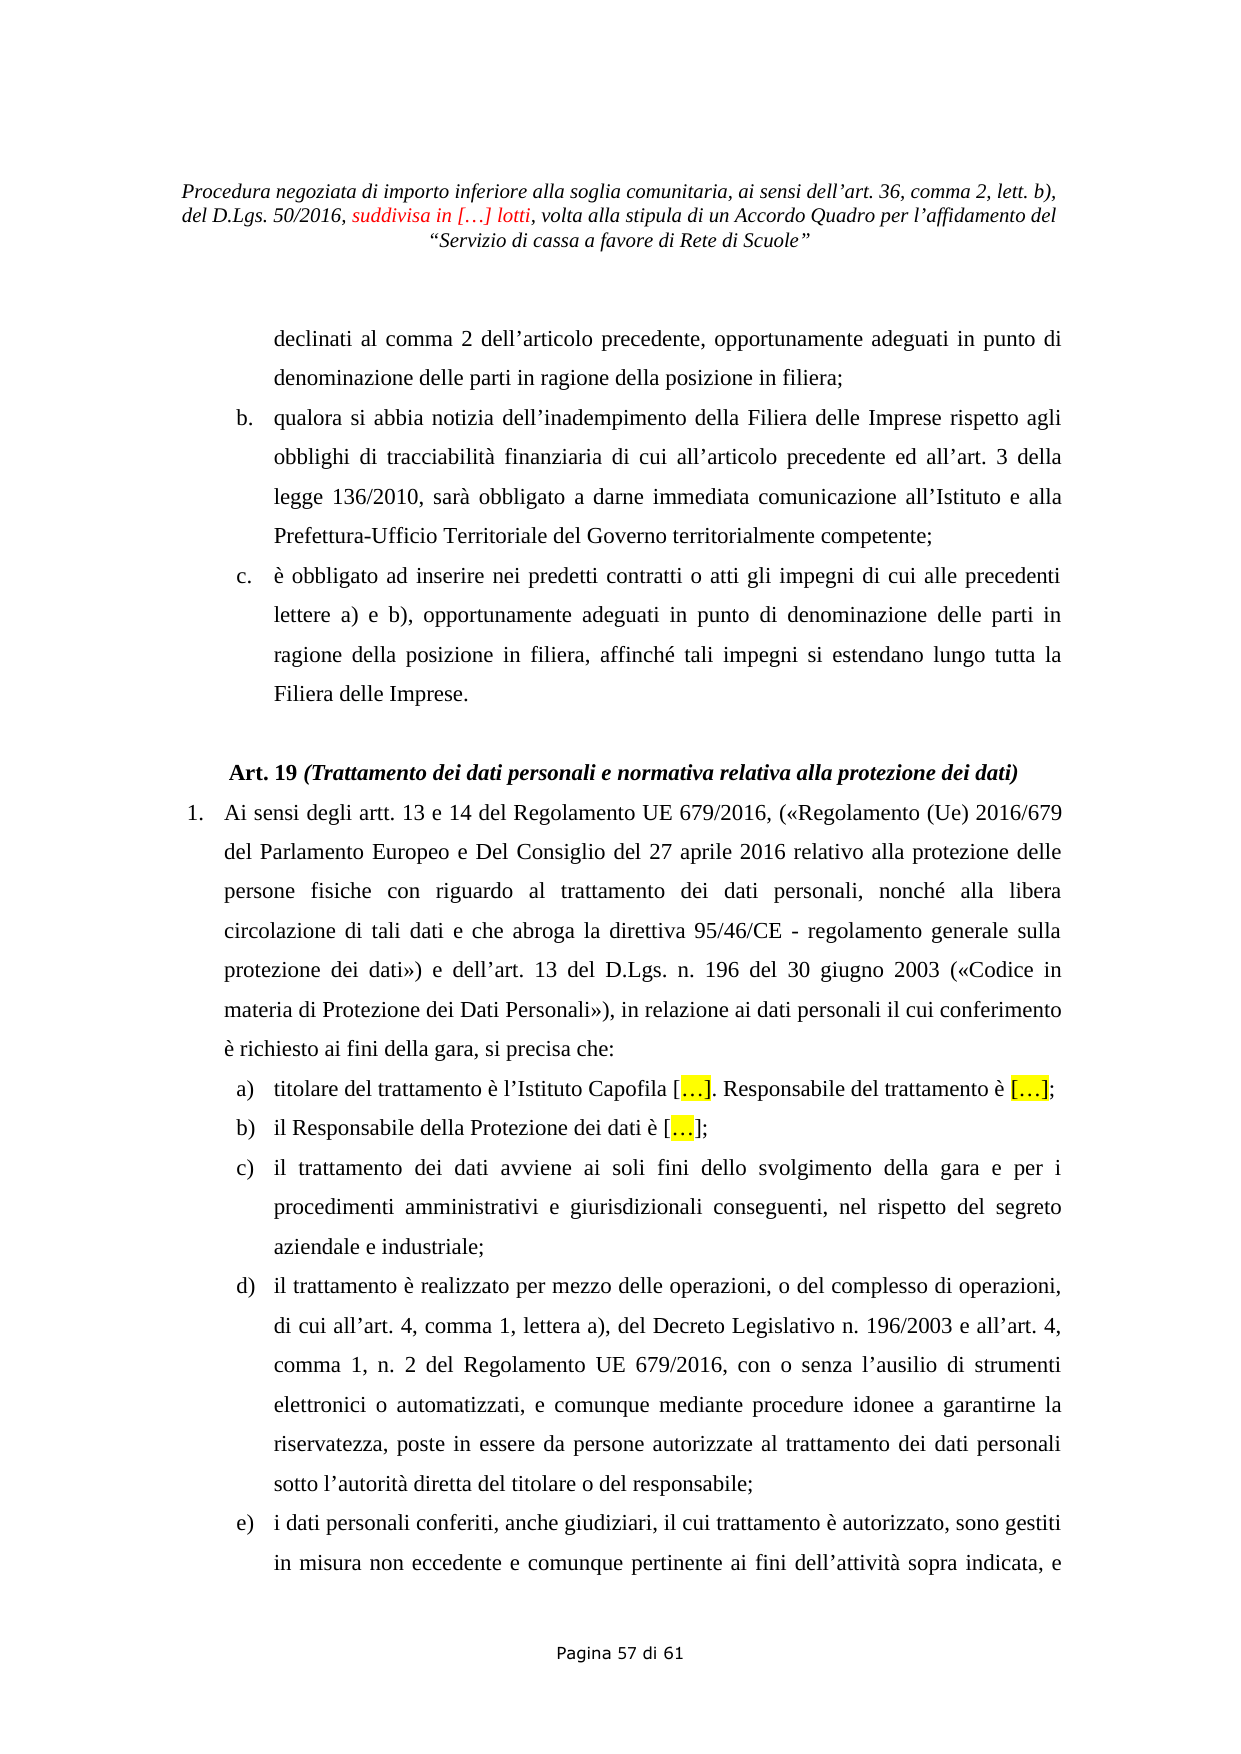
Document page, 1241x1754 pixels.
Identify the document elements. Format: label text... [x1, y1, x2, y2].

subtitle Art. 19 (Trattamento dei dati personali e normativa relativa alla protezione dei dati) [187, 759, 1063, 786]
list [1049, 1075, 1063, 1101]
list il trattamento dei dati avviene ai soli fini dello svolgimento della gara e per i procedimenti amministrativi e giurisdizionali conseguenti, nel rispetto del segreto aziendale e industriale; [236, 1154, 1063, 1259]
list il trattamento è realizzato per mezzo delle operazioni, o del complesso di operazioni, di cui all’art. 4, comma 1, lettera a), del Decreto Legislativo n. 196/2003 e all’art. 4, comma 1, n. 2 del Regolamento UE 679/2016, con o senza l’ausilio di strumenti elettronici o automatizzati, e comunque mediante procedure idonee a garantirne la riservatezza, poste in essere da persone autorizzate al trattamento dei dati personali sotto l’autorità diretta del titolare o del responsabile; [236, 1272, 1063, 1496]
list qualora si abbia notizia dell’inadempimento della Filiera delle Imprese rispetto agli obblighi di tracciabilità finanziaria di cui all’articolo precedente ed all’art. 3 della legge 136/2010, sarà obbligato a darne immediata comunicazione all’Istituto e alla Prefettura-Ufficio Territoriale del Governo territorialmente competente; [236, 404, 1063, 549]
list Ai sensi degli artt. 13 e 14 del Regolamento UE 679/2016, («Regolamento (Ue) 2016/679 del Parlamento Europeo e Del Consiglio del 27 aprile 2016 relativo alla protezione delle persone fisiche con riguardo al trattamento dei dati personali, nonché alla libera circolazione di tali dati e che abroga la direttiva 95/46/CE - regolamento generale sulla protezione dei dati») e dell’art. 13 del D.Lgs. n. 196 del 30 giugno 2003 («Codice in materia di Protezione dei Dati Personali»), in relazione ai dati personali il cui conferimento è richiesto ai fini della gara, si precisa che: [187, 799, 1063, 1062]
list titolare del trattamento è l’Istituto Capofila […]. Responsabile del trattamento è […]; [236, 1075, 681, 1101]
list titolare del trattamento è l’Istituto Capofila […]. Responsabile del trattamento è […]; [711, 1075, 1011, 1101]
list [236, 325, 1063, 391]
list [236, 1509, 1063, 1575]
list il Responsabile della Protezione dei dati è […]; [236, 1114, 1063, 1141]
list è obbligato ad inserire nei predetti contratti o atti gli impegni di cui alle precedenti lettere a) e b), opportunamente adeguati in punto di denominazione delle parti in ragione della posizione in filiera, affinché tali impegni si estendano lungo tutta la Filiera delle Imprese. [236, 562, 1063, 707]
